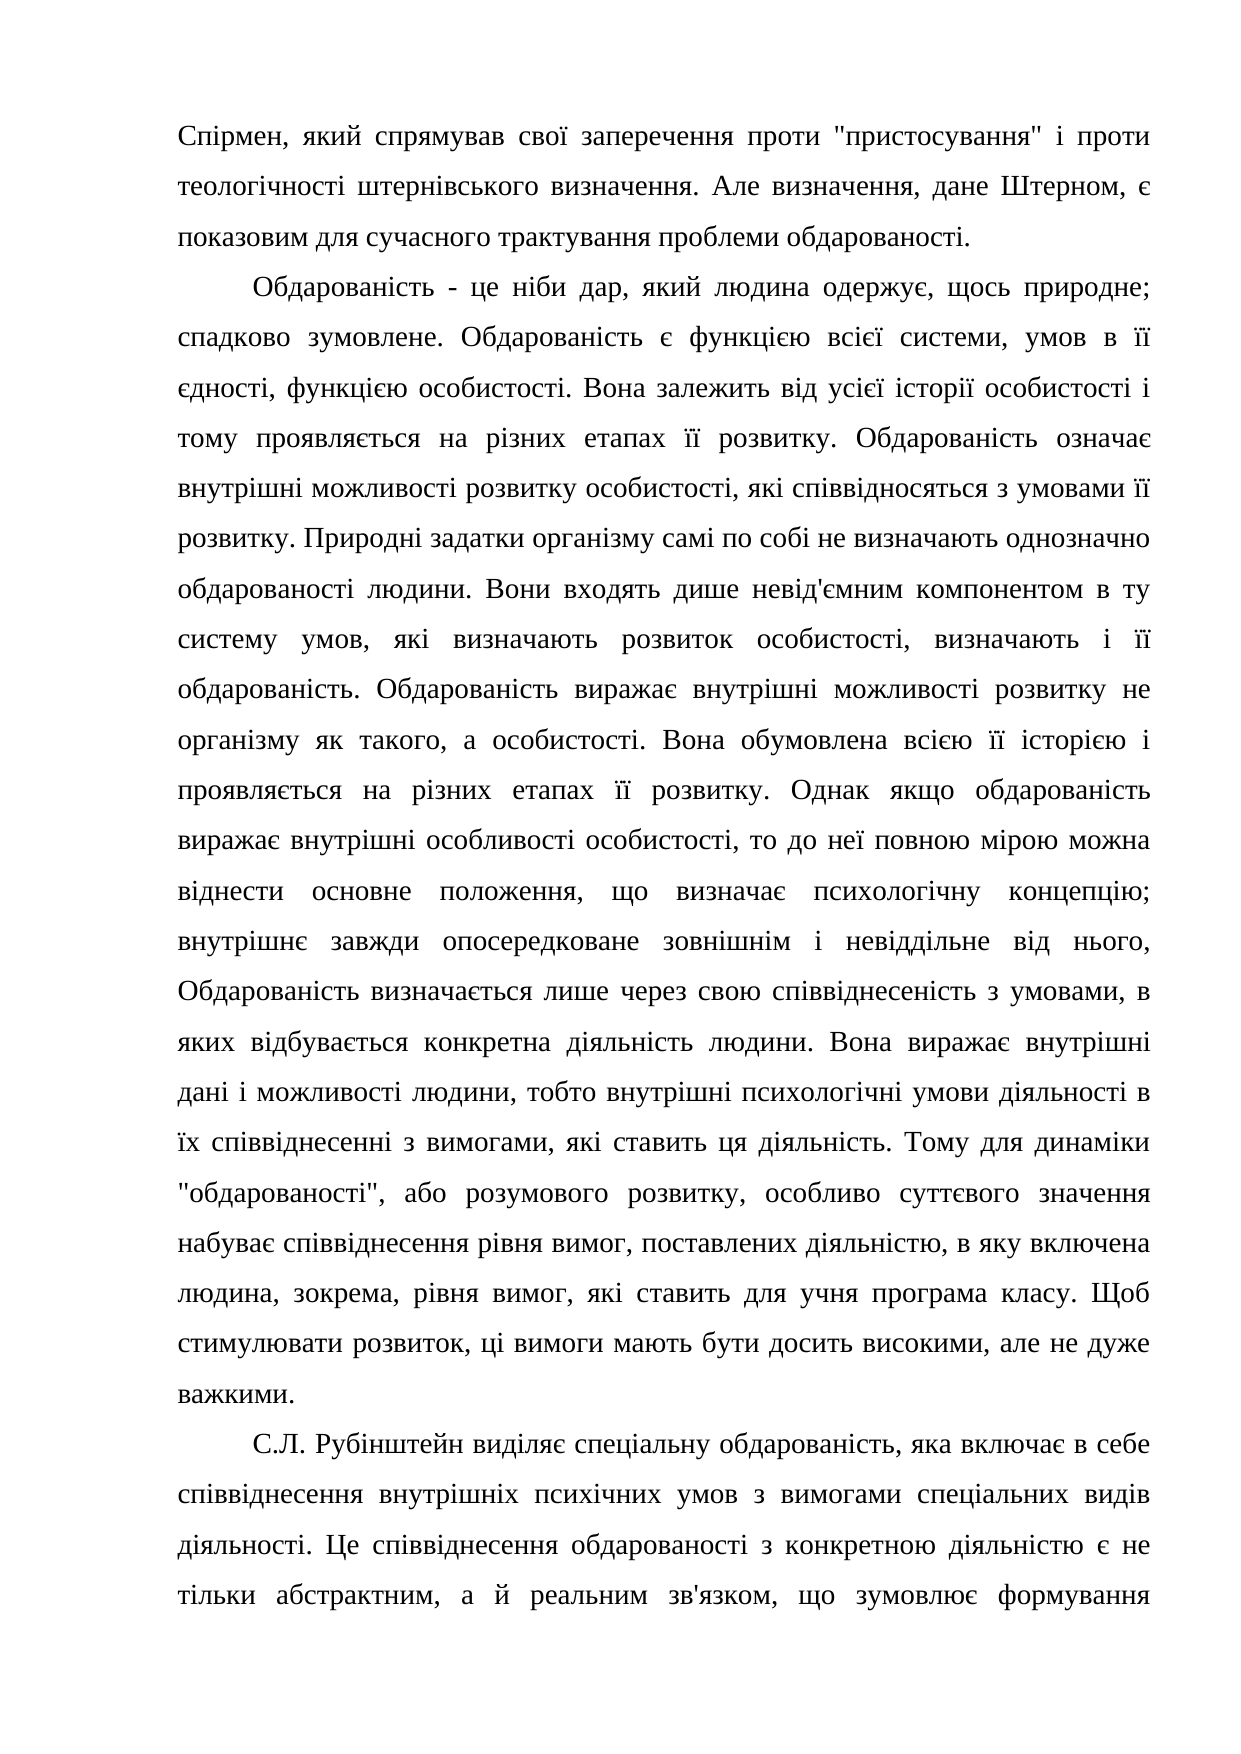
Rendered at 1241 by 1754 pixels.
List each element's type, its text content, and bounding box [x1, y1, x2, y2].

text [177, 118, 1152, 252]
text Обдарованість - це ніби дар, який людина одержує, щось природне; спадково зумовлене. Обдарованість є функцією всієї системи, умов в її єдності, функцією особистості. Вона залежить від усієї історії особистості і тому проявляється на різних етапах її розвитку. Обдарованість означає внутрішні можливості розвитку особистості, які співвідносяться з умовами її розвитку. Природні задатки організму самі по собі не визначають однозначно обдарованості людини. Вони входять дише невід'ємним компонентом в ту систему умов, які визначають розвиток особистості, визначають і її обдарованість. Обдарованість виражає внутрішні можливості розвитку не організму як такого, а особистості. Вона обумовлена всією її історією і проявляється на різних етапах її розвитку. Однак якщо обдарованість виражає внутрішні особливості особистості, то до неї повною мірою можна віднести основне положення, що визначає психологічну концепцію; внутрішнє завжди опосередковане зовнішнім і невіддільне від нього, Обдарованість визначається лише через свою співвіднесеність з умовами, в яких відбувається конкретна діяльність людини. Вона виражає внутрішні дані і можливості людини, тобто внутрішні психологічні умови діяльності в їх співвіднесенні з вимогами, які ставить ця діяльність. Тому для динаміки "обдарованості", або розумового розвитку, особливо суттєвого значення набуває співвіднесення рівня вимог, поставлених діяльністю, в яку включена людина, зокрема, рівня вимог, які ставить для учня програма класу. Щоб стимулювати розвиток, ці вимоги мають бути досить високими, але не дуже важкими. [177, 269, 1152, 1409]
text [177, 1426, 1152, 1611]
